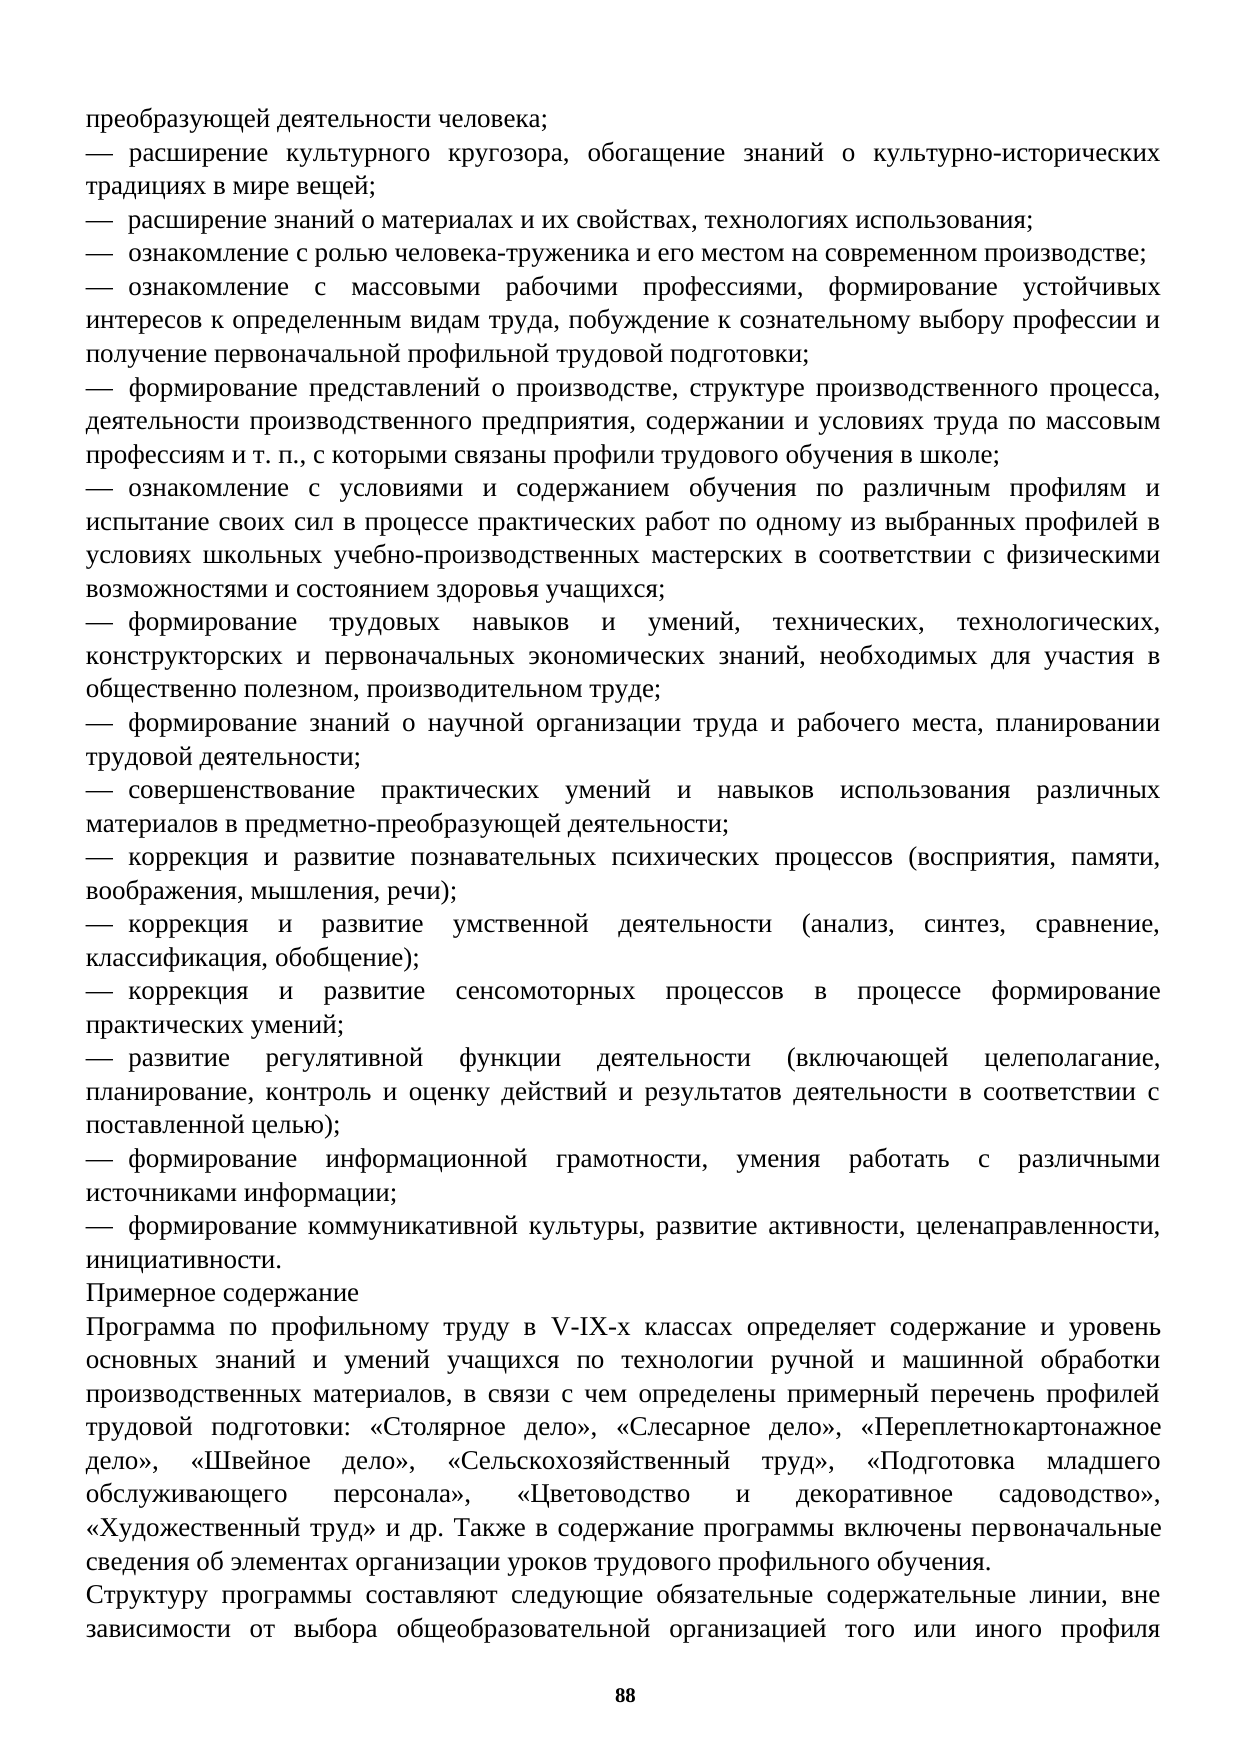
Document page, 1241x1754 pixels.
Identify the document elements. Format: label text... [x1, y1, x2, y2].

list расширение культурного кругозора, обогащение знаний о культурно-исторических традициях в мире вещей; [86, 134, 1162, 202]
list совершенствование практических умений и навыков использования различных материалов в предметно-преобразующей деятельности; [86, 772, 1162, 839]
list коррекция и развитие умственной деятельности (анализ, синтез, сравнение, классификация, обобщение); [86, 906, 1162, 973]
list ознакомление с массовыми рабочими профессиями, формирование устойчивых интересов к определенным видам труда, побуждение к сознательному выбору профессии и получение первоначальной профильной трудовой подготовки; [86, 269, 1162, 369]
text Программа по профильному труду в V-IX-х классах определяет содержание и уровень основных знаний и умений учащихся по технологии ручной и машинной обработки производственных материалов, в связи с чем определены примерный перечень профилей трудовой подготовки: «Столярное дело», «Слесарное дело», «Переплетнокартонажное дело», «Швейное дело», «Сельскохозяйственный труд», «Подготовка младшего обслуживающего персонала», «Цветоводство и декоративное садоводство», «Художественный труд» и др. Также в содержание программы включены первоначальные сведения об элементах организации уроков трудового профильного обучения. [86, 1308, 1162, 1577]
list коррекция и развитие сенсомоторных процессов в процессе формирование практических умений; [86, 973, 1162, 1040]
list расширение знаний о материалах и их свойствах, технологиях использования; [86, 202, 1162, 235]
list ознакомление с ролью человека-труженика и его местом на современном производстве; [86, 235, 1162, 269]
text Примерное содержание [86, 1275, 1162, 1308]
list развитие регулятивной функции деятельности (включающей целеполагание, планирование, контроль и оценку действий и результатов деятельности в соответствии с поставленной целью); [86, 1040, 1162, 1141]
list формирование представлений о производстве, структуре производственного процесса, деятельности производственного предприятия, содержании и условиях труда по массовым профессиям и т. п., с которыми связаны профили трудового обучения в школе; [86, 369, 1162, 470]
list формирование знаний о научной организации труда и рабочего места, планировании трудовой деятельности; [86, 705, 1162, 772]
list формирование трудовых навыков и умений, технических, технологических, конструкторских и первоначальных экономических знаний, необходимых для участия в общественно полезном, производительном труде; [86, 604, 1162, 705]
list ознакомление с условиями и содержанием обучения по различным профилям и испытание своих сил в процессе практических работ по одному из выбранных профилей в условиях школьных учебно-производственных мастерских в соответствии с физическими возможностями и состоянием здоровья учащихся; [86, 470, 1162, 604]
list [86, 101, 1162, 134]
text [86, 1577, 1162, 1644]
list формирование коммуникативной культуры, развитие активности, целенаправленности, инициативности. [86, 1208, 1162, 1275]
list коррекция и развитие познавательных психических процессов (восприятия, памяти, воображения, мышления, речи); [86, 839, 1162, 906]
list формирование информационной грамотности, умения работать с различными источниками информации; [86, 1141, 1162, 1208]
